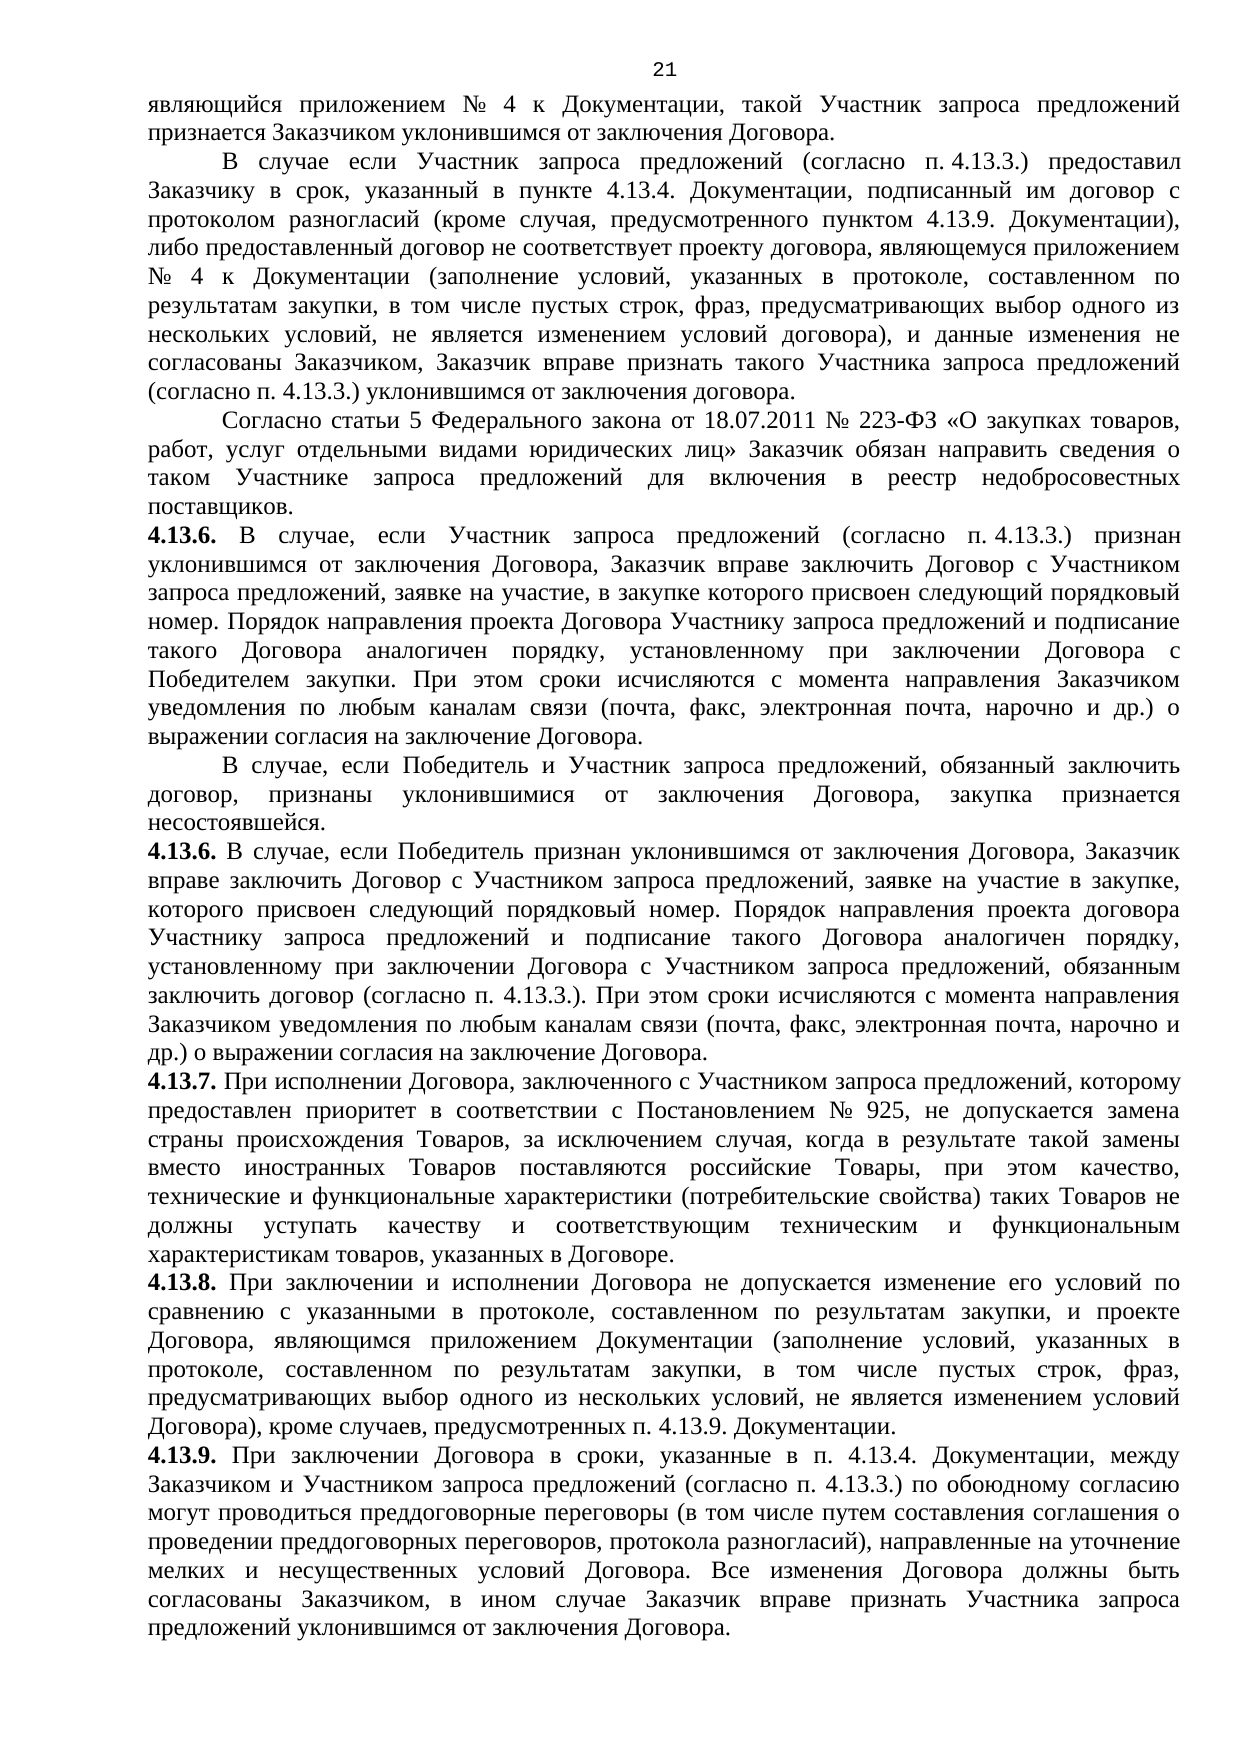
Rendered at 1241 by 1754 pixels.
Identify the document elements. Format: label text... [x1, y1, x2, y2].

text 4.13.6. В случае, если Победитель признан уклонившимся от заключения Договора, Заказчик вправе заключить Договор с Участником запроса предложений, заявке на участие в закупке, которого присвоен следующий порядковый номер. Порядок направления проекта договора Участнику запроса предложений и подписание такого Договора аналогичен порядку, установленному при заключении Договора с Участником запроса предложений, обязанным заключить договор (согласно п. 4.13.3.). При этом сроки исчисляются с момента направления Заказчиком уведомления по любым каналам связи (почта, факс, электронная почта, нарочно и др.) о выражении согласия на заключение Договора. [148, 836, 1181, 1066]
text 4.13.7. При исполнении Договора, заключенного с Участником запроса предложений, которому предоставлен приоритет в соответствии с Постановлением № 925, не допускается замена страны происхождения Товаров, за исключением случая, когда в результате такой замены вместо иностранных Товаров поставляются российские Товары, при этом качество, технические и функциональные характеристики (потребительские свойства) таких Товаров не должны уступать качеству и соответствующим техническим и функциональным характеристикам товаров, указанных в Договоре. [148, 1066, 1181, 1267]
text 4.13.8. При заключении и исполнении Договора не допускается изменение его условий по сравнению с указанными в протоколе, составленном по результатам закупки, и проекте Договора, являющимся приложением Документации (заполнение условий, указанных в протоколе, составленном по результатам закупки, в том числе пустых строк, фраз, предусматривающих выбор одного из нескольких условий, не является изменением условий Договора), кроме случаев, предусмотренных п. 4.13.9. Документации. [148, 1267, 1181, 1440]
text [148, 89, 1181, 146]
text 4.13.6. В случае, если Участник запроса предложений (согласно п. 4.13.3.) признан уклонившимся от заключения Договора, Заказчик вправе заключить Договор с Участником запроса предложений, заявке на участие, в закупке которого присвоен следующий порядковый номер. Порядок направления проекта Договора Участнику запроса предложений и подписание такого Договора аналогичен порядку, установленному при заключении Договора с Победителем закупки. При этом сроки исчисляются с момента направления Заказчиком уведомления по любым каналам связи (почта, факс, электронная почта, нарочно и др.) о выражении согласия на заключение Договора. [148, 520, 1181, 750]
text В случае, если Победитель и Участник запроса предложений, обязанный заключить договор, признаны уклонившимися от заключения Договора, закупка признается несостоявшейся. [148, 750, 1181, 836]
text 4.13.9. При заключении Договора в сроки, указанные в п. 4.13.4. Документации, между Заказчиком и Участником запроса предложений (согласно п. 4.13.3.) по обоюдному согласию могут проводиться преддоговорные переговоры (в том числе путем составления соглашения о проведении преддоговорных переговоров, протокола разногласий), направленные на уточнение мелких и несущественных условий Договора. Все изменения Договора должны быть согласованы Заказчиком, в ином случае Заказчик вправе признать Участника запроса предложений уклонившимся от заключения Договора. [148, 1440, 1181, 1641]
text Согласно статьи 5 Федерального закона от 18.07.2011 № 223-ФЗ «О закупках товаров, работ, услуг отдельными видами юридических лиц» Заказчик обязан направить сведения о таком Участнике запроса предложений для включения в реестр недобросовестных поставщиков. [148, 405, 1181, 520]
text В случае если Участник запроса предложений (согласно п. 4.13.3.) предоставил Заказчику в срок, указанный в пункте 4.13.4. Документации, подписанный им договор с протоколом разногласий (кроме случая, предусмотренного пунктом 4.13.9. Документации), либо предоставленный договор не соответствует проекту договора, являющемуся приложением № 4 к Документации (заполнение условий, указанных в протоколе, составленном по результатам закупки, в том числе пустых строк, фраз, предусматривающих выбор одного из нескольких условий, не является изменением условий договора), и данные изменения не согласованы Заказчиком, Заказчик вправе признать такого Участника запроса предложений (согласно п. 4.13.3.) уклонившимся от заключения договора. [148, 146, 1181, 405]
